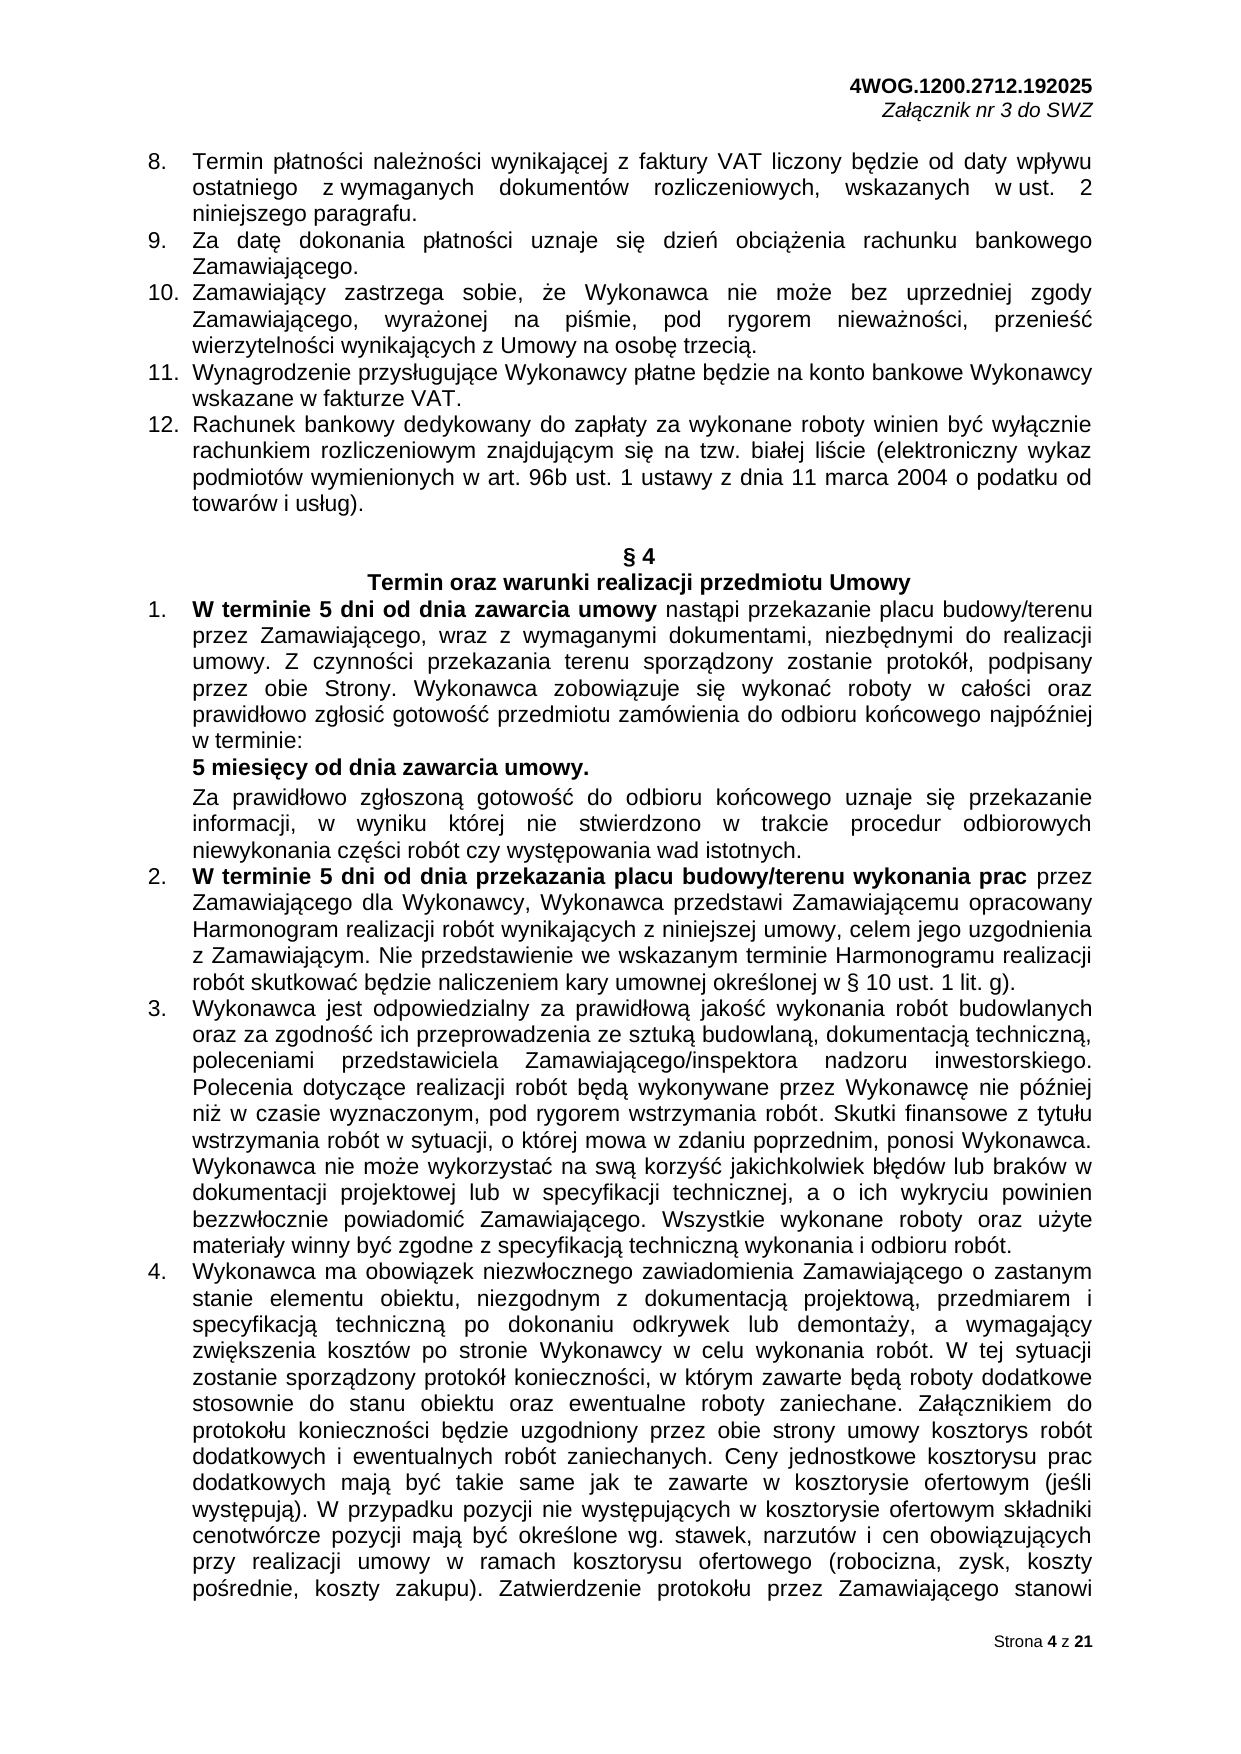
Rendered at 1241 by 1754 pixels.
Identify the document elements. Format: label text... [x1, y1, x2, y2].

list Rachunek bankowy dedykowany do zapłaty za wykonane roboty winien być wyłącznie rachunkiem rozliczeniowym znajdującym się na tzw. białej liście (elektroniczny wykaz podmiotów wymienionych w art. 96b ust. 1 ustawy z dnia 11 marca 2004 o podatku od towarów i usług). [148, 411, 1093, 517]
list Za datę dokonania płatności uznaje się dzień obciążenia rachunku bankowego Zamawiającego. [148, 227, 1093, 279]
text Za prawidłowo zgłoszoną gotowość do odbioru końcowego uznaje się przekazanie informacji, w wyniku której nie stwierdzono w trakcie procedur odbiorowych niewykonania części robót czy występowania wad istotnych. [192, 784, 1093, 863]
text § 4 [185, 543, 1093, 569]
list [148, 1258, 1093, 1601]
list Termin płatności należności wynikającej z faktury VAT liczony będzie od daty wpływu ostatniego z wymaganych dokumentów rozliczeniowych, wskazanych w ust. 2 niniejszego paragrafu. [148, 148, 1093, 227]
list Wynagrodzenie przysługujące Wykonawcy płatne będzie na konto bankowe Wykonawcy wskazane w fakturze VAT. [148, 358, 1093, 411]
list W terminie 5 dni od dnia zawarcia umowy nastąpi przekazanie placu budowy/terenu przez Zamawiającego, wraz z wymaganymi dokumentami, niezbędnymi do realizacji umowy. Z czynności przekazania terenu sporządzony zostanie protokół, podpisany przez obie Strony. Wykonawca zobowiązuje się wykonać roboty w całości oraz prawidłowo zgłosić gotowość przedmiotu zamówienia do odbioru końcowego najpóźniej w terminie: [148, 596, 1093, 754]
text Termin oraz warunki realizacji przedmiotu Umowy [185, 569, 1093, 596]
list 5 miesięcy od dnia zawarcia umowy. [192, 754, 1093, 780]
list Wykonawca jest odpowiedzialny za prawidłową jakość wykonania robót budowlanych oraz za zgodność ich przeprowadzenia ze sztuką budowlaną, dokumentacją techniczną, poleceniami przedstawiciela Zamawiającego/inspektora nadzoru inwestorskiego. Polecenia dotyczące realizacji robót będą wykonywane przez Wykonawcę nie później niż w czasie wyznaczonym, pod rygorem wstrzymania robót. Skutki finansowe z tytułu wstrzymania robót w sytuacji, o której mowa w zdaniu poprzednim, ponosi Wykonawca. Wykonawca nie może wykorzystać na swą korzyść jakichkolwiek błędów lub braków w dokumentacji projektowej lub w specyfikacji technicznej, a o ich wykryciu powinien bezzwłocznie powiadomić Zamawiającego. Wszystkie wykonane roboty oraz użyte materiały winny być zgodne z specyfikacją techniczną wykonania i odbioru robót. [148, 995, 1093, 1258]
list Zamawiający zastrzega sobie, że Wykonawca nie może bez uprzedniej zgody Zamawiającego, wyrażonej na piśmie, pod rygorem nieważności, przenieść wierzytelności wynikających z Umowy na osobę trzecią. [148, 279, 1093, 358]
list W terminie 5 dni od dnia przekazania placu budowy/terenu wykonania prac przez Zamawiającego dla Wykonawcy, Wykonawca przedstawi Zamawiającemu opracowany Harmonogram realizacji robót wynikających z niniejszej umowy, celem jego uzgodnienia z Zamawiającym. Nie przedstawienie we wskazanym terminie Harmonogramu realizacji robót skutkować będzie naliczeniem kary umownej określonej w § 10 ust. 1 lit. g). [148, 863, 1093, 995]
